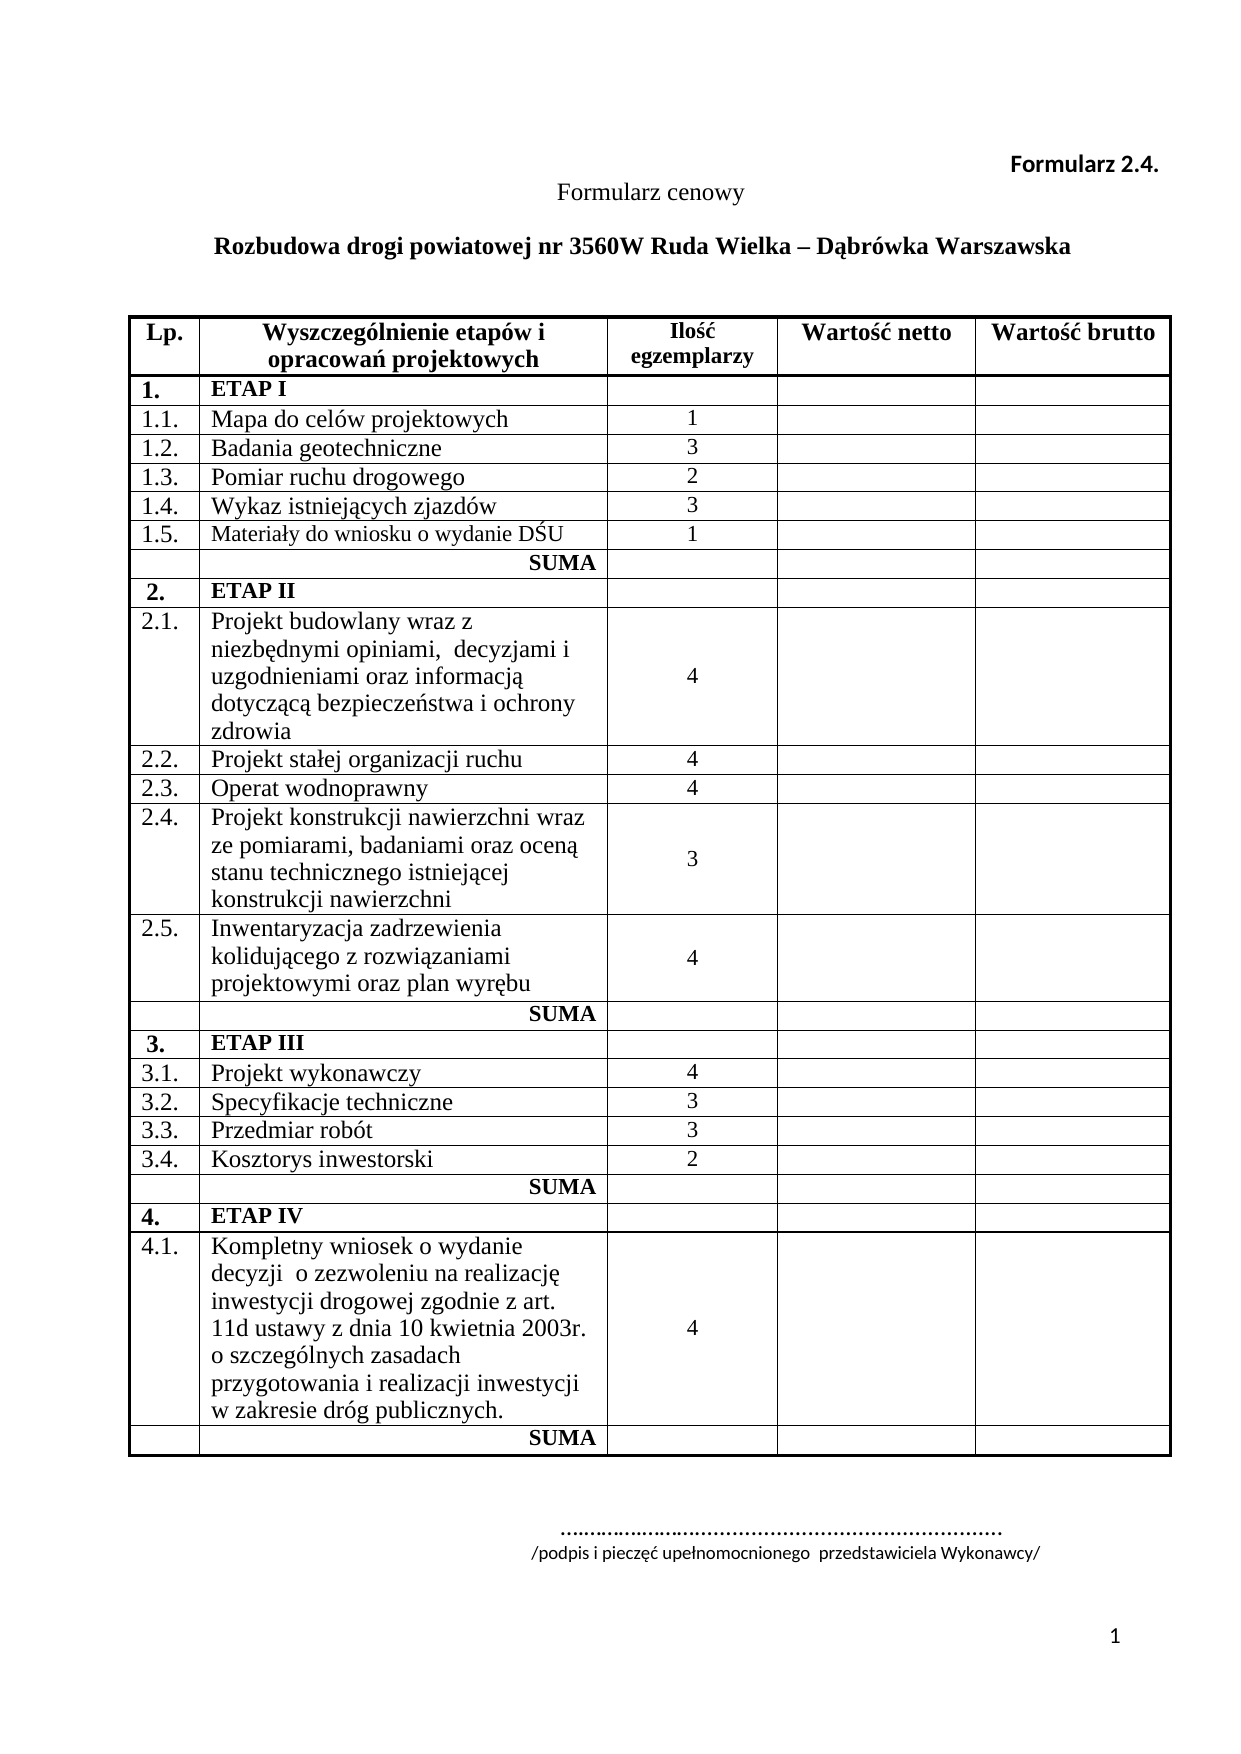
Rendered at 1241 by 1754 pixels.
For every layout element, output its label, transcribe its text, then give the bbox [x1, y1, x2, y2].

table_cell [608, 1175, 777, 1203]
table_cell Projekt konstrukcji nawierzchni wraz ze pomiarami, badaniami oraz oceną stanu technicznego istniejącej konstrukcji nawierzchni [200, 804, 607, 914]
table_cell Operat wodnoprawny [200, 775, 607, 803]
table_cell Pomiar ruchu drogowego [200, 464, 607, 491]
text Formularz cenowy [141, 178, 1159, 206]
table_cell [778, 775, 975, 803]
text /podpis i pieczęć upełnomocnionego przedstawiciela Wykonawcy/ [141, 1542, 1159, 1563]
table_cell [778, 521, 975, 549]
table_cell [976, 804, 1169, 914]
table_cell [778, 1233, 975, 1425]
table_cell [608, 1002, 777, 1029]
table_cell [778, 1031, 975, 1058]
table_cell [608, 579, 777, 607]
table_cell 3 [608, 1088, 777, 1116]
table_cell [976, 406, 1169, 433]
table_cell [976, 775, 1169, 803]
table_cell 3 [608, 492, 777, 520]
table_cell SUMA [200, 1175, 607, 1203]
text ….……….………................................................. [141, 1512, 1159, 1541]
table_header Wartość brutto [976, 319, 1169, 374]
table_cell [131, 1117, 199, 1145]
table_cell Specyfikacje techniczne [200, 1088, 607, 1116]
table_cell [131, 775, 199, 803]
table_cell [131, 1204, 199, 1231]
table_cell [778, 492, 975, 520]
table_cell [976, 521, 1169, 549]
table_cell 4 [608, 1233, 777, 1425]
table_cell [976, 1175, 1169, 1203]
table_cell [131, 1031, 199, 1058]
table_cell Projekt budowlany wraz z niezbędnymi opiniami, decyzjami i uzgodnieniami oraz informacją dotyczącą bezpieczeństwa i ochrony zdrowia [200, 608, 607, 745]
table_header Wartość netto [778, 319, 975, 374]
table_cell [976, 1204, 1169, 1231]
table_cell [976, 1088, 1169, 1116]
table_cell [131, 608, 199, 745]
table_cell [131, 915, 199, 1001]
table_cell 2 [608, 1146, 777, 1174]
table_cell [976, 1426, 1169, 1453]
table_header Lp. [131, 319, 199, 374]
table_cell Wykaz istniejących zjazdów [200, 492, 607, 520]
table_cell [778, 1088, 975, 1116]
table_cell [131, 1175, 199, 1203]
table_cell 1 [608, 406, 777, 433]
table_cell 3 [608, 1117, 777, 1145]
table_cell [976, 1002, 1169, 1029]
table_cell [778, 1002, 975, 1029]
table_cell [976, 550, 1169, 578]
table_cell [131, 1088, 199, 1116]
table_cell [131, 1426, 199, 1453]
table_cell [131, 550, 199, 578]
table_cell [976, 579, 1169, 607]
table_cell [608, 1031, 777, 1058]
table_cell Projekt stałej organizacji ruchu [200, 746, 607, 774]
table_cell [778, 804, 975, 914]
table_cell Badania geotechniczne [200, 435, 607, 462]
table_cell 4 [608, 746, 777, 774]
table_cell [778, 915, 975, 1001]
table_cell [131, 746, 199, 774]
table_cell ETAP III [200, 1031, 607, 1058]
table_cell 4 [608, 775, 777, 803]
table_cell [608, 377, 777, 405]
table_cell [778, 579, 975, 607]
table_cell [976, 435, 1169, 462]
table_cell Przedmiar robót [200, 1117, 607, 1145]
table_cell [778, 406, 975, 433]
table_cell [131, 377, 199, 405]
table_cell [608, 1204, 777, 1231]
table_cell [131, 1146, 199, 1174]
table_cell [976, 746, 1169, 774]
table_cell [131, 579, 199, 607]
table_cell [131, 521, 199, 549]
table_cell [778, 1117, 975, 1145]
table_cell [976, 1117, 1169, 1145]
table_cell [608, 550, 777, 578]
table_cell [976, 464, 1169, 491]
table_cell [976, 1233, 1169, 1425]
table_cell SUMA [200, 550, 607, 578]
table_cell [976, 915, 1169, 1001]
table_cell [778, 1175, 975, 1203]
table_cell [778, 550, 975, 578]
table_cell [131, 492, 199, 520]
table_cell [976, 377, 1169, 405]
table_cell [608, 1426, 777, 1453]
table_cell [778, 746, 975, 774]
table_cell [131, 464, 199, 491]
text Formularz 2.4. [141, 149, 1159, 178]
table_cell [778, 1146, 975, 1174]
table_cell SUMA [200, 1002, 607, 1029]
table_cell Inwentaryzacja zadrzewienia kolidującego z rozwiązaniami projektowymi oraz plan wyrębu [200, 915, 607, 1001]
table_cell 2 [608, 464, 777, 491]
table_cell 1 [608, 521, 777, 549]
table_cell [976, 1059, 1169, 1087]
table_header Wyszczególnienie etapów i opracowań projektowych [200, 319, 607, 374]
table_cell [778, 1204, 975, 1231]
table_cell [131, 406, 199, 433]
table_cell 4 [608, 915, 777, 1001]
table_cell 4 [608, 1059, 777, 1087]
table_cell ETAP II [200, 579, 607, 607]
table_cell 4 [608, 608, 777, 745]
table_cell Kosztorys inwestorski [200, 1146, 607, 1174]
table_cell 3 [608, 804, 777, 914]
table_cell [778, 464, 975, 491]
table_cell Projekt wykonawczy [200, 1059, 607, 1087]
table_cell [778, 608, 975, 745]
table_cell [131, 1002, 199, 1029]
table_cell [976, 1146, 1169, 1174]
table_cell [976, 492, 1169, 520]
table_cell [976, 1031, 1169, 1058]
table_cell [131, 1059, 199, 1087]
table_cell ETAP I [200, 377, 607, 405]
table_header Ilość egzemplarzy [608, 319, 777, 374]
table_cell Materiały do wniosku o wydanie DŚU [200, 521, 607, 549]
table_cell [976, 608, 1169, 745]
table_cell ETAP IV [200, 1204, 607, 1231]
table_cell [131, 1233, 199, 1425]
table_cell [778, 435, 975, 462]
table_cell SUMA [200, 1426, 607, 1453]
table_cell Mapa do celów projektowych [200, 406, 607, 433]
table_cell [778, 377, 975, 405]
table_cell Kompletny wniosek o wydanie decyzji o zezwoleniu na realizację inwestycji drogowej zgodnie z art. 11d ustawy z dnia 10 kwietnia 2003r. o szczególnych zasadach przygotowania i realizacji inwestycji w zakresie dróg publicznych. [200, 1233, 607, 1425]
table_cell [131, 804, 199, 914]
table_cell 3 [608, 435, 777, 462]
list Rozbudowa drogi powiatowej nr 3560W Ruda Wielka – Dąbrówka Warszawska [170, 234, 1115, 260]
table_cell [778, 1059, 975, 1087]
table_cell [778, 1426, 975, 1453]
table_cell [131, 435, 199, 462]
